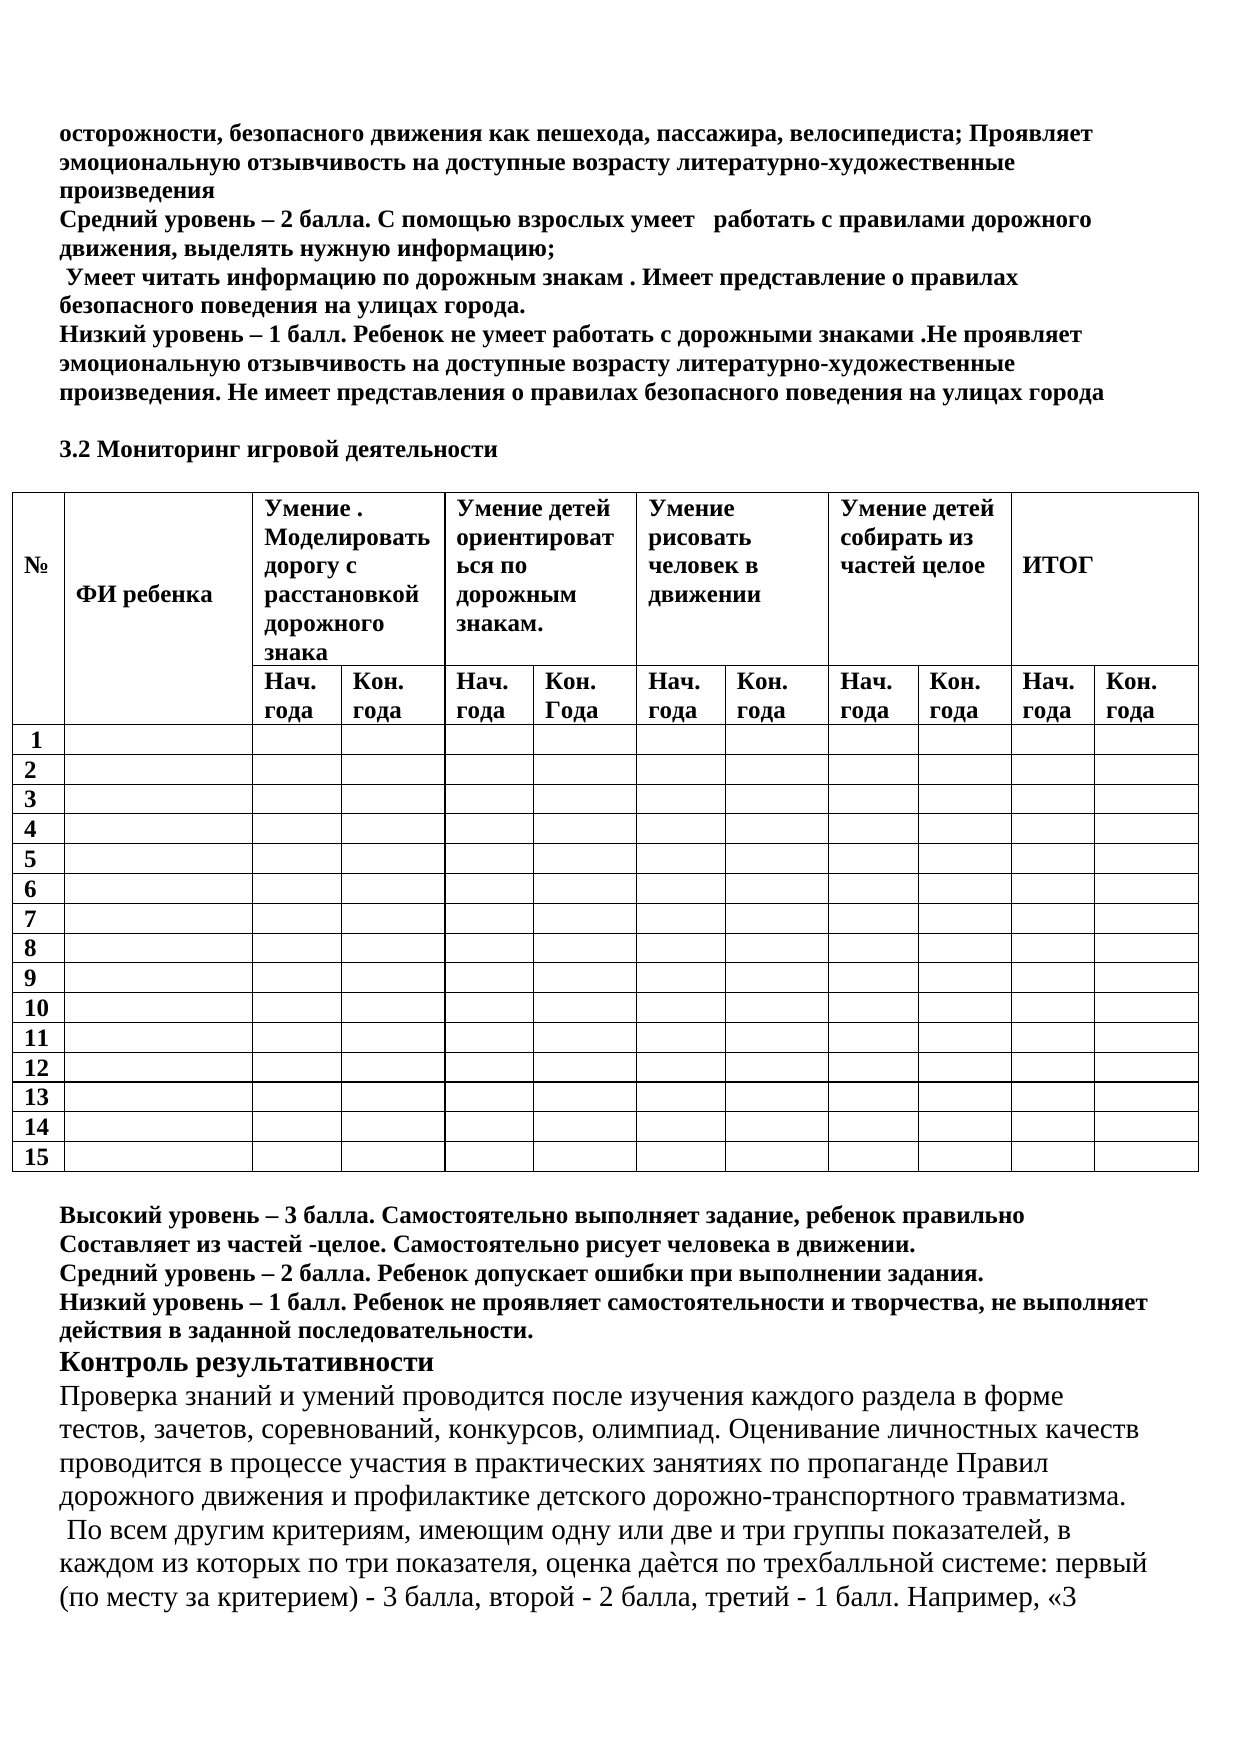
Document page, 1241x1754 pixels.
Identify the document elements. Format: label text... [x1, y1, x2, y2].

table_header Умение детей собирать из частей целое [829, 493, 1011, 665]
table_cell [65, 1053, 252, 1081]
table_cell [1095, 755, 1198, 783]
table_cell [534, 1023, 636, 1052]
text Высокий уровень – 3 балла. Самостоятельно выполняет задание, ребенок правильно Составляет из частей -целое. Самостоятельно рисует человека в движении. [59, 1201, 1152, 1258]
table_cell [637, 993, 725, 1022]
table_cell 2 [13, 755, 64, 783]
table_cell 3 [13, 785, 64, 813]
table_cell [637, 1053, 725, 1081]
table_cell 1 [13, 725, 64, 754]
table_cell [534, 963, 636, 992]
table_cell [726, 1023, 828, 1052]
table_cell [1012, 874, 1094, 903]
table_cell [446, 1083, 533, 1111]
table_cell [342, 904, 444, 932]
table_cell [829, 725, 918, 754]
table_cell [534, 993, 636, 1022]
table_cell [65, 785, 252, 813]
table_cell [829, 963, 918, 992]
table_cell [919, 963, 1011, 992]
table_cell [1012, 934, 1094, 962]
table_cell [65, 904, 252, 932]
table_cell [1012, 785, 1094, 813]
table_cell [253, 844, 341, 873]
table_cell [65, 993, 252, 1022]
table_cell Нач. года [829, 666, 918, 724]
table_cell 7 [13, 904, 64, 932]
table_cell [446, 963, 533, 992]
table_cell [253, 874, 341, 903]
table_cell [253, 1142, 341, 1171]
table_cell [65, 725, 252, 754]
table_cell [1095, 785, 1198, 813]
table_cell [534, 934, 636, 962]
table_cell [65, 814, 252, 843]
table_cell [65, 1023, 252, 1052]
table_cell [637, 934, 725, 962]
table_cell [637, 874, 725, 903]
table_cell [1095, 814, 1198, 843]
table_cell [1095, 993, 1198, 1022]
table_cell [1095, 1112, 1198, 1141]
table_cell Нач. года [446, 666, 533, 724]
table_cell [829, 814, 918, 843]
table_cell 10 [13, 993, 64, 1022]
table_cell [919, 934, 1011, 962]
table_cell [342, 874, 444, 903]
table_cell Кон. года [1095, 666, 1198, 724]
table_cell Нач. года [253, 666, 341, 724]
table_cell Нач. года [1012, 666, 1094, 724]
table_cell [65, 934, 252, 962]
table_cell [919, 904, 1011, 932]
table_cell [253, 934, 341, 962]
table_cell [534, 814, 636, 843]
table_cell [919, 725, 1011, 754]
table_cell [253, 963, 341, 992]
table_header ФИ ребенка [65, 493, 252, 724]
table_cell [637, 1083, 725, 1111]
table_cell [253, 1083, 341, 1111]
table_cell [919, 844, 1011, 873]
table_cell [637, 904, 725, 932]
table_cell [726, 1083, 828, 1111]
table_cell [829, 844, 918, 873]
table_cell [919, 785, 1011, 813]
table_cell [446, 1023, 533, 1052]
table_header Умение детей ориентироваться по дорожным знакам. [446, 493, 636, 665]
table_cell [342, 844, 444, 873]
table_cell [65, 1142, 252, 1171]
table_cell [1012, 1023, 1094, 1052]
table_cell [1012, 963, 1094, 992]
table_cell [253, 1053, 341, 1081]
table_cell [1012, 993, 1094, 1022]
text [59, 118, 1152, 204]
table_cell [342, 1053, 444, 1081]
table_header Умение рисовать человек в движении [637, 493, 828, 665]
table_cell [446, 1112, 533, 1141]
table_cell [1012, 844, 1094, 873]
table_cell [726, 755, 828, 783]
table_cell [919, 1083, 1011, 1111]
table_cell [726, 963, 828, 992]
table_cell [726, 1112, 828, 1141]
table_cell 4 [13, 814, 64, 843]
table_cell [65, 963, 252, 992]
table_cell [342, 755, 444, 783]
table_cell [1095, 1083, 1198, 1111]
table_cell 15 [13, 1142, 64, 1171]
table_header Умение . Моделировать дорогу с расстановкой дорожного знака [253, 493, 444, 665]
table_cell Кон. года [726, 666, 828, 724]
table_cell [253, 814, 341, 843]
table_cell [534, 1112, 636, 1141]
table_cell [534, 904, 636, 932]
table_cell [342, 934, 444, 962]
table_cell [637, 814, 725, 843]
table_cell [534, 874, 636, 903]
text Низкий уровень – 1 балл. Ребенок не проявляет самостоятельности и творчества, не выполняет действия в заданной последовательности. [59, 1287, 1152, 1344]
table_cell [1095, 725, 1198, 754]
table_header № [13, 493, 64, 724]
table_cell [726, 993, 828, 1022]
table_cell [726, 725, 828, 754]
table_cell [253, 1023, 341, 1052]
table_cell [1012, 1053, 1094, 1081]
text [59, 1512, 1152, 1613]
table_cell [342, 1112, 444, 1141]
table_cell [65, 874, 252, 903]
table_cell [726, 814, 828, 843]
table_cell [446, 844, 533, 873]
table_cell [726, 1053, 828, 1081]
table_cell [1012, 755, 1094, 783]
table_cell 8 [13, 934, 64, 962]
table_cell [829, 1083, 918, 1111]
table_cell [726, 785, 828, 813]
text Умеет читать информацию по дорожным знакам . Имеет представление о правилах безопасного поведения на улицах города. [59, 262, 1152, 319]
table_cell [637, 785, 725, 813]
table_cell [446, 934, 533, 962]
table_cell [65, 755, 252, 783]
table_cell [637, 963, 725, 992]
table_cell [919, 1023, 1011, 1052]
table_cell 12 [13, 1053, 64, 1081]
table_cell [253, 755, 341, 783]
table_cell [253, 904, 341, 932]
table_cell 5 [13, 844, 64, 873]
table_header ИТОГ [1012, 493, 1198, 665]
text Средний уровень – 2 балла. С помощью взрослых умеет работать с правилами дорожного движения, выделять нужную информацию; [59, 204, 1152, 262]
table_cell [829, 1142, 918, 1171]
table_cell [829, 1023, 918, 1052]
table_cell [446, 874, 533, 903]
table_cell Кон. года [919, 666, 1011, 724]
table_cell [919, 755, 1011, 783]
table_cell [919, 1112, 1011, 1141]
table_cell [726, 844, 828, 873]
table_cell [829, 904, 918, 932]
table_cell [253, 785, 341, 813]
table_cell [1095, 874, 1198, 903]
table_cell [919, 874, 1011, 903]
table_cell 6 [13, 874, 64, 903]
table_cell [919, 814, 1011, 843]
table_cell [726, 904, 828, 932]
table_cell [534, 1053, 636, 1081]
table_cell [65, 1112, 252, 1141]
table_cell [829, 993, 918, 1022]
text Средний уровень – 2 балла. Ребенок допускает ошибки при выполнении задания. [59, 1258, 1152, 1287]
table_cell [534, 725, 636, 754]
table_cell [1095, 963, 1198, 992]
table_cell [446, 1142, 533, 1171]
table_cell Кон. года [342, 666, 444, 724]
table_cell [726, 874, 828, 903]
table_cell [637, 1112, 725, 1141]
table_cell [253, 725, 341, 754]
table_cell [1095, 1142, 1198, 1171]
table_cell [829, 934, 918, 962]
table_cell [342, 1023, 444, 1052]
table_cell [1012, 1112, 1094, 1141]
table_cell [829, 874, 918, 903]
table_cell [534, 1142, 636, 1171]
table_cell [1095, 1023, 1198, 1052]
table_cell [534, 1083, 636, 1111]
table_cell [342, 814, 444, 843]
table_cell [829, 1053, 918, 1081]
table_cell 9 [13, 963, 64, 992]
table_cell [1012, 904, 1094, 932]
table_cell [446, 993, 533, 1022]
table_cell [919, 993, 1011, 1022]
table_cell 11 [13, 1023, 64, 1052]
table_cell [446, 814, 533, 843]
table_cell [637, 755, 725, 783]
table_cell [446, 725, 533, 754]
table_cell [1095, 904, 1198, 932]
table_cell [65, 1083, 252, 1111]
table_cell [726, 934, 828, 962]
table_cell [637, 1023, 725, 1052]
table_cell [919, 1053, 1011, 1081]
table_cell [342, 963, 444, 992]
table_cell [534, 755, 636, 783]
text Контроль результативности [59, 1344, 1152, 1378]
table_cell [637, 725, 725, 754]
text Низкий уровень – 1 балл. Ребенок не умеет работать с дорожными знаками .Не проявляет эмоциональную отзывчивость на доступные возрасту литературно-художественные произведения. Не имеет представления о правилах безопасного поведения на улицах города [59, 319, 1152, 406]
table_cell [65, 844, 252, 873]
table_cell [342, 725, 444, 754]
table_cell [1012, 814, 1094, 843]
table_cell 14 [13, 1112, 64, 1141]
table_cell [919, 1142, 1011, 1171]
table_cell [829, 785, 918, 813]
table_cell [342, 1083, 444, 1111]
table_cell [1012, 725, 1094, 754]
table_cell [1095, 1053, 1198, 1081]
table_cell Нач. года [637, 666, 725, 724]
table_cell [446, 785, 533, 813]
table_cell [342, 993, 444, 1022]
table_cell [446, 755, 533, 783]
table_cell [253, 1112, 341, 1141]
table_cell [446, 904, 533, 932]
table_cell [534, 844, 636, 873]
text 3.2 Мониторинг игровой деятельности [59, 434, 1152, 463]
table_cell [726, 1142, 828, 1171]
table_cell [446, 1053, 533, 1081]
table_cell [342, 1142, 444, 1171]
text Проверка знаний и умений проводится после изучения каждого раздела в форме тестов, зачетов, соревнований, конкурсов, олимпиад. Оценивание личностных качеств проводится в процессе участия в практических занятиях по пропаганде Правил дорожного движения и профилактике детского дорожно-транспортного травматизма. [59, 1378, 1152, 1512]
table_cell [829, 755, 918, 783]
table_cell [534, 785, 636, 813]
table_cell [1012, 1142, 1094, 1171]
table_cell 13 [13, 1083, 64, 1111]
table_cell [253, 993, 341, 1022]
table_cell [1095, 844, 1198, 873]
table_cell [1012, 1083, 1094, 1111]
table_cell Кон. Года [534, 666, 636, 724]
table_cell [637, 844, 725, 873]
table_cell [1095, 934, 1198, 962]
table_cell [637, 1142, 725, 1171]
table_cell [342, 785, 444, 813]
table_cell [829, 1112, 918, 1141]
